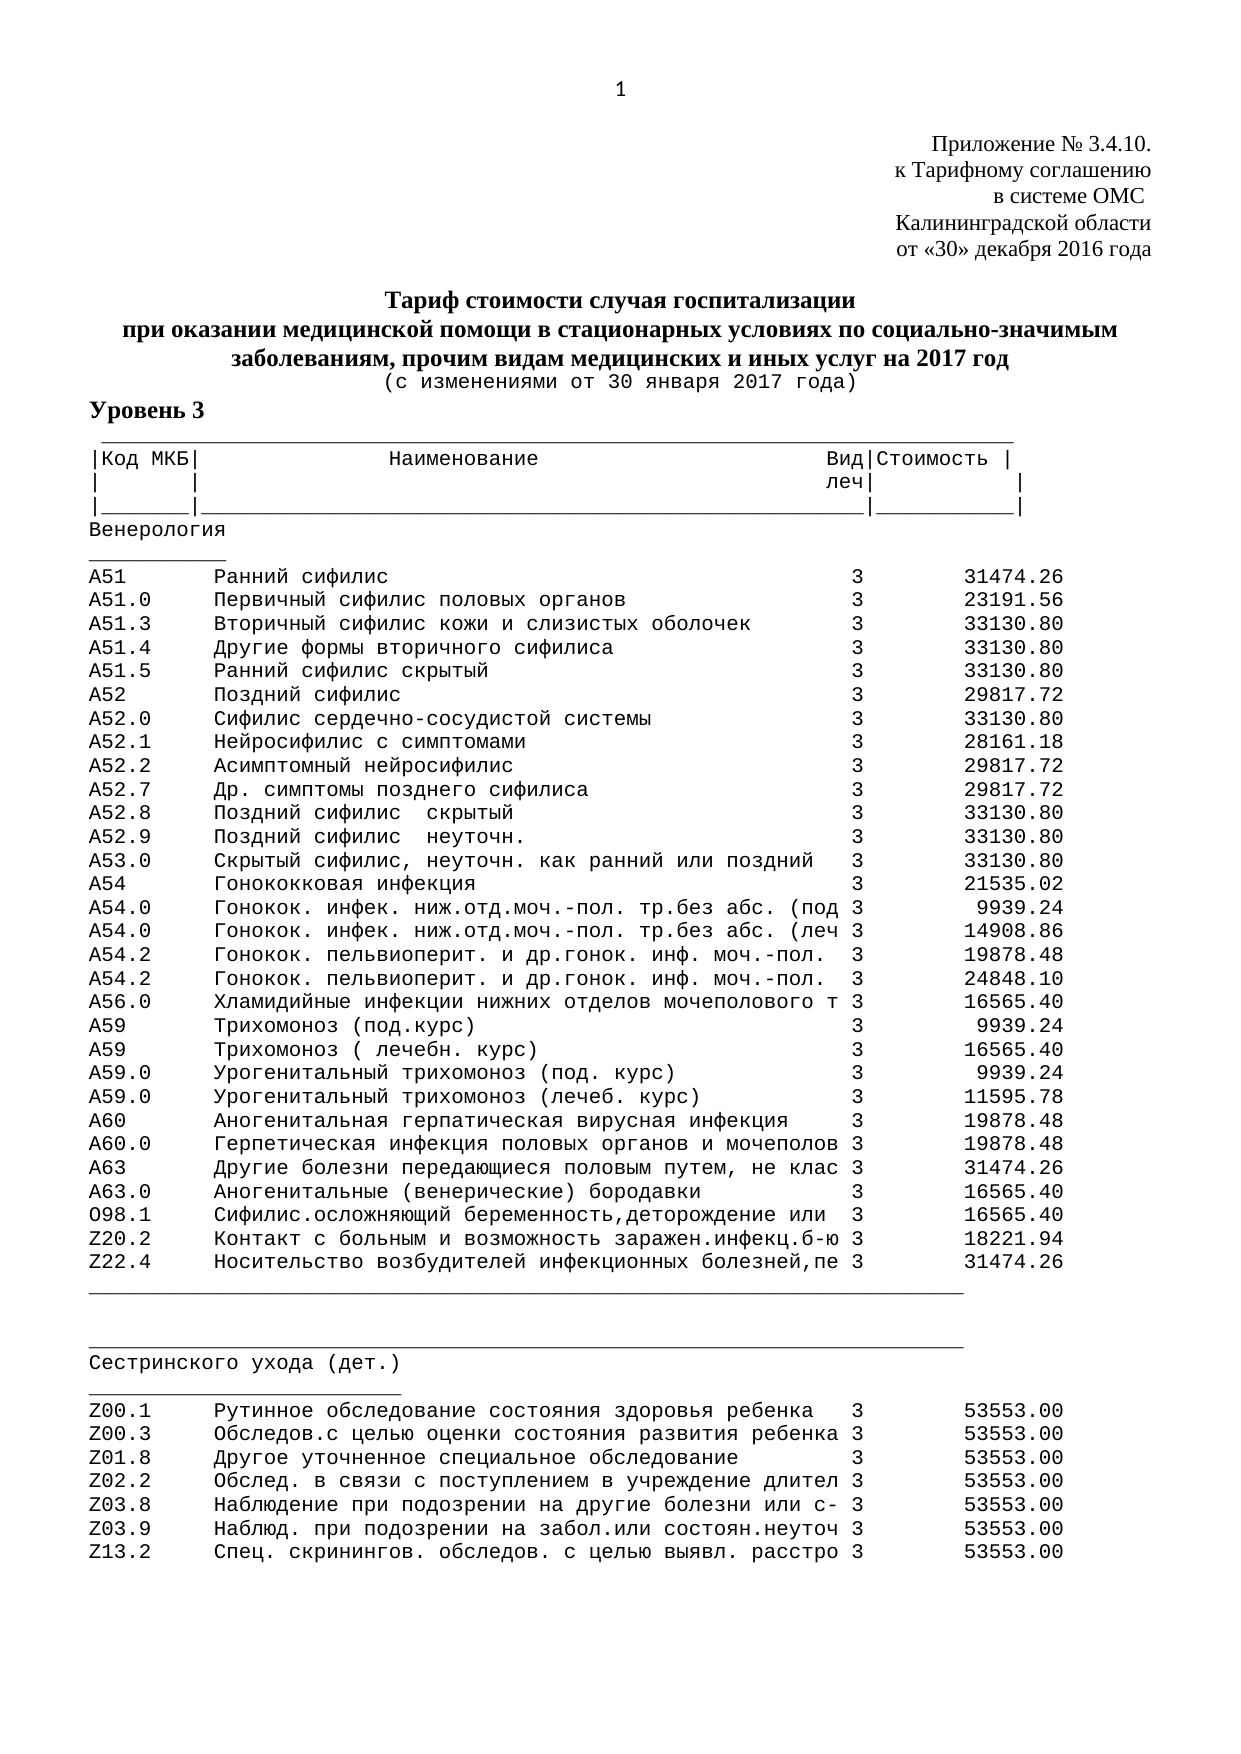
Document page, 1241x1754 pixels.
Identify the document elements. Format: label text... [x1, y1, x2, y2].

text A54.0 Гонокок. инфек. ниж.отд.моч.-пол. тр.без абс. (под 3 9939.24 [89, 897, 1152, 921]
text A56.0 Хламидийные инфекции нижних отделов мочеполового т 3 16565.40 [89, 991, 1152, 1015]
text ______________________________________________________________________ [89, 1329, 1152, 1352]
text A53.0 Скрытый сифилис, неуточн. как ранний или поздний 3 33130.80 [89, 849, 1152, 873]
text A52.7 Др. симптомы позднего сифилиса 3 29817.72 [89, 779, 1152, 802]
text A54.2 Гонокок. пельвиоперит. и др.гонок. инф. моч.-пол. 3 19878.48 [89, 944, 1152, 968]
text Сестринского ухода (дет.) [89, 1352, 1152, 1376]
text к Тарифному соглашению [89, 156, 1152, 183]
text Приложение № 3.4.10. [89, 130, 1152, 156]
text от «30» декабря 2016 года [89, 235, 1152, 262]
text _________________________ [89, 1376, 1152, 1399]
text A54.2 Гонокок. пельвиоперит. и др.гонок. инф. моч.-пол. 3 24848.10 [89, 968, 1152, 991]
text A51.3 Вторичный сифилис кожи и слизистых оболочек 3 33130.80 [89, 613, 1152, 637]
text Z03.8 Наблюдение при подозрении на другие болезни или с- 3 53553.00 [89, 1494, 1152, 1518]
text A51.0 Первичный сифилис половых органов 3 23191.56 [89, 589, 1152, 613]
text в системе ОМС [89, 183, 1152, 209]
text |Код МКБ| Наименование Вид|Стоимость | [89, 448, 1152, 471]
text (с изменениями от 30 января 2017 года) [89, 372, 1152, 395]
text Z03.9 Наблюд. при подозрении на забол.или состоян.неуточ 3 53553.00 [89, 1518, 1152, 1541]
text A63 Другие болезни передающиеся половым путем, не клас 3 31474.26 [89, 1157, 1152, 1181]
text O98.1 Сифилис.осложняющий беременность,деторождение или 3 16565.40 [89, 1204, 1152, 1228]
text A52.8 Поздний сифилис скрытый 3 33130.80 [89, 802, 1152, 826]
text A52.1 Нейросифилис с симптомами 3 28161.18 [89, 731, 1152, 755]
text A59.0 Урогенитальный трихомоноз (лечеб. курс) 3 11595.78 [89, 1086, 1152, 1110]
text Калининградской области [89, 209, 1152, 235]
text Z20.2 Контакт с больным и возможность заражен.инфекц.б-ю 3 18221.94 [89, 1228, 1152, 1252]
text Тариф стоимости случая госпитализации [89, 285, 1152, 314]
text A51 Ранний сифилис 3 31474.26 [89, 566, 1152, 589]
text Уровень 3 [89, 395, 1152, 424]
text Z13.2 Спец. скринингов. обследов. с целью выявл. расстро 3 53553.00 [89, 1541, 1152, 1565]
text Z02.2 Обслед. в связи с поступлением в учреждение длител 3 53553.00 [89, 1471, 1152, 1494]
text при оказании медицинской помощи в стационарных условиях по социально-значимым заболеваниям, прочим видам медицинских и иных услуг на 2017 год [89, 314, 1152, 372]
text ___________ [89, 542, 1152, 566]
text Z00.3 Обследов.с целью оценки состояния развития ребенка 3 53553.00 [89, 1423, 1152, 1447]
text A60 Аногенитальная герпатическая вирусная инфекция 3 19878.48 [89, 1110, 1152, 1133]
text _________________________________________________________________________ [89, 424, 1152, 448]
text Z00.1 Рутинное обследование состояния здоровья ребенка 3 53553.00 [89, 1399, 1152, 1423]
text ______________________________________________________________________ [89, 1275, 1152, 1299]
text A54 Гонококковая инфекция 3 21535.02 [89, 873, 1152, 897]
text A59 Трихомоноз (под.курс) 3 9939.24 [89, 1015, 1152, 1039]
text A59 Трихомоноз ( лечебн. курс) 3 16565.40 [89, 1039, 1152, 1062]
text A54.0 Гонокок. инфек. ниж.отд.моч.-пол. тр.без абс. (леч 3 14908.86 [89, 921, 1152, 944]
text |_______|_____________________________________________________|___________| [89, 495, 1152, 518]
text A60.0 Герпетическая инфекция половых органов и мочеполов 3 19878.48 [89, 1133, 1152, 1157]
text A59.0 Урогенитальный трихомоноз (под. курс) 3 9939.24 [89, 1062, 1152, 1086]
text A52.0 Сифилис сердечно-сосудистой системы 3 33130.80 [89, 708, 1152, 731]
text Z22.4 Носительство возбудителей инфекционных болезней,пе 3 31474.26 [89, 1252, 1152, 1275]
text | | леч| | [89, 471, 1152, 495]
text A51.5 Ранний сифилис скрытый 3 33130.80 [89, 660, 1152, 684]
text A52 Поздний сифилис 3 29817.72 [89, 684, 1152, 708]
text Z01.8 Другое уточненное специальное обследование 3 53553.00 [89, 1447, 1152, 1471]
text A51.4 Другие формы вторичного сифилиса 3 33130.80 [89, 637, 1152, 660]
text Венерология [89, 518, 1152, 542]
text A52.2 Асимптомный нейросифилис 3 29817.72 [89, 755, 1152, 779]
text A52.9 Поздний сифилис неуточн. 3 33130.80 [89, 826, 1152, 849]
text A63.0 Аногенитальные (венерические) бородавки 3 16565.40 [89, 1181, 1152, 1204]
